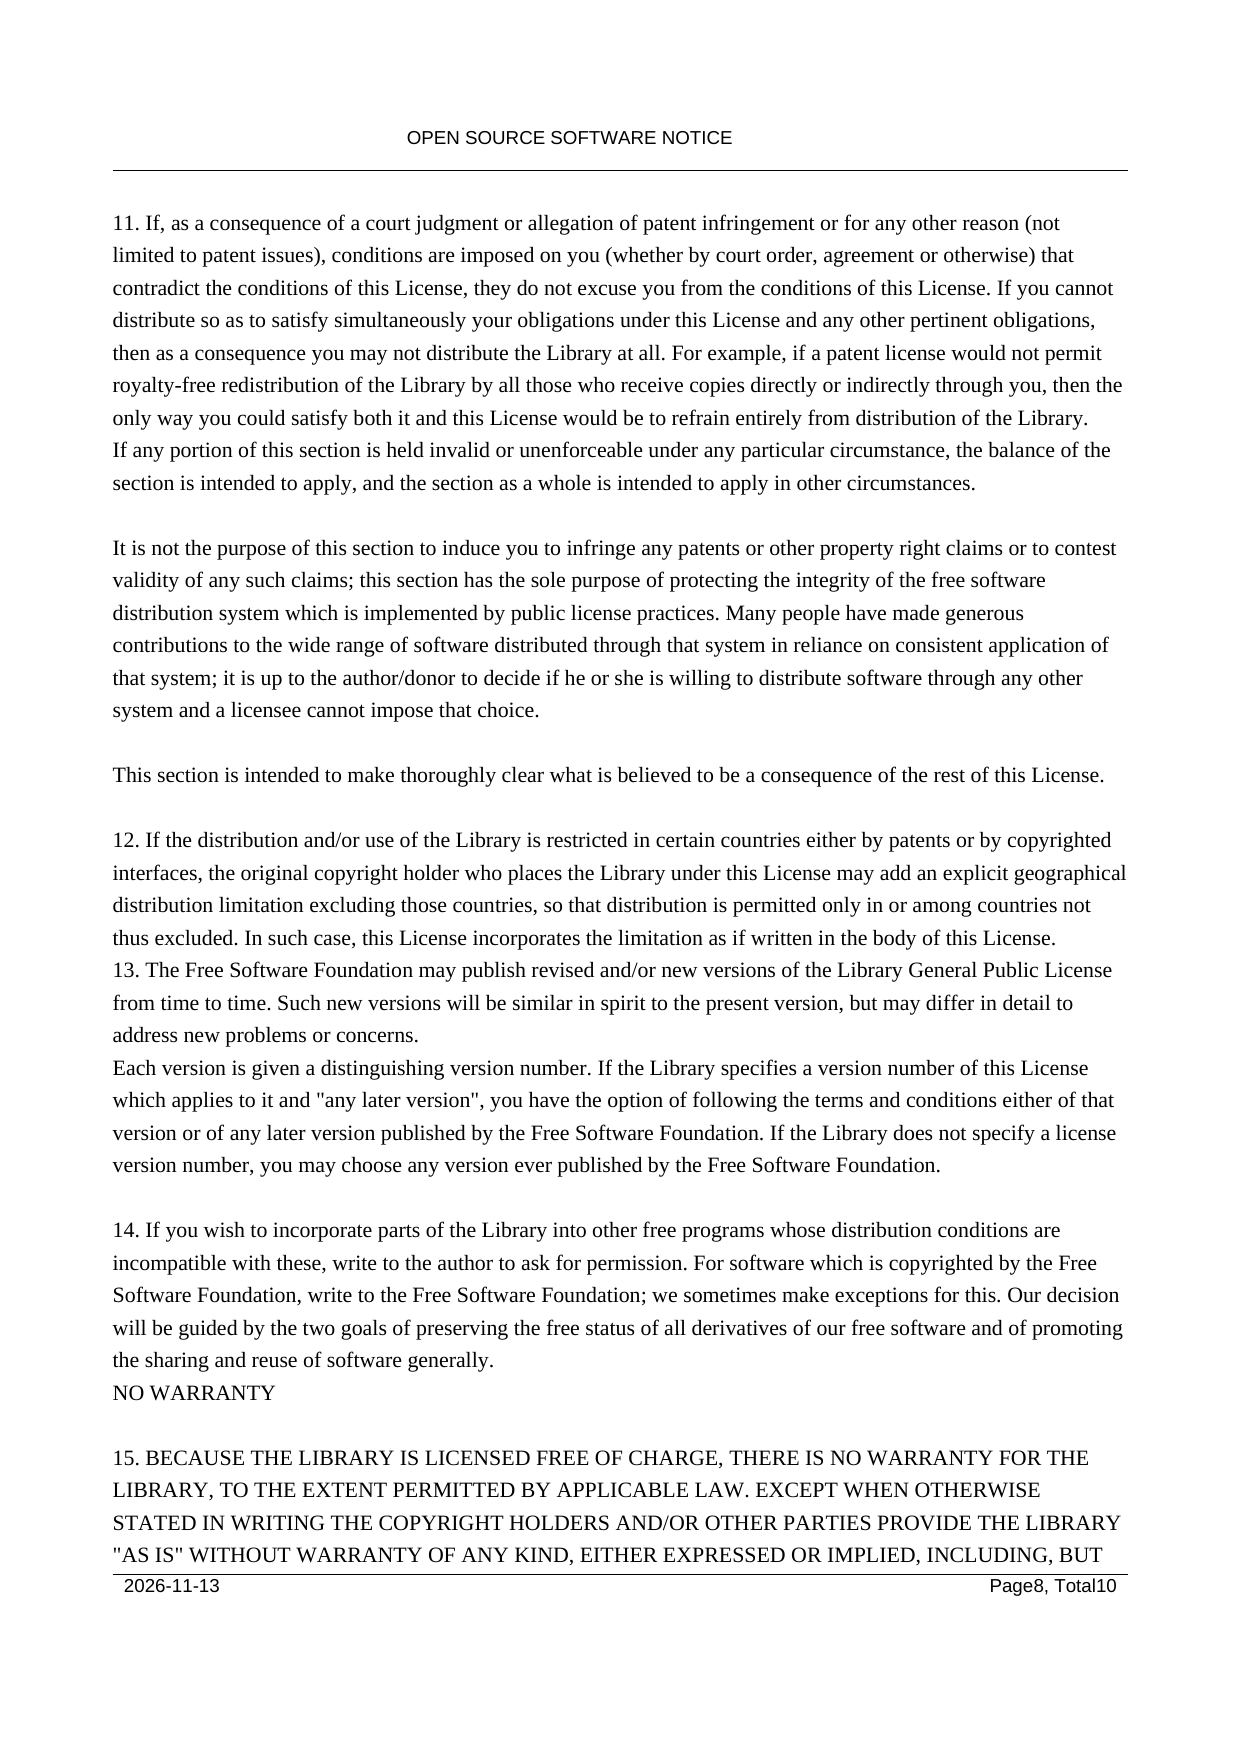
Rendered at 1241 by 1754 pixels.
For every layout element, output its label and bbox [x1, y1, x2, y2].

text [112, 206, 1128, 1571]
